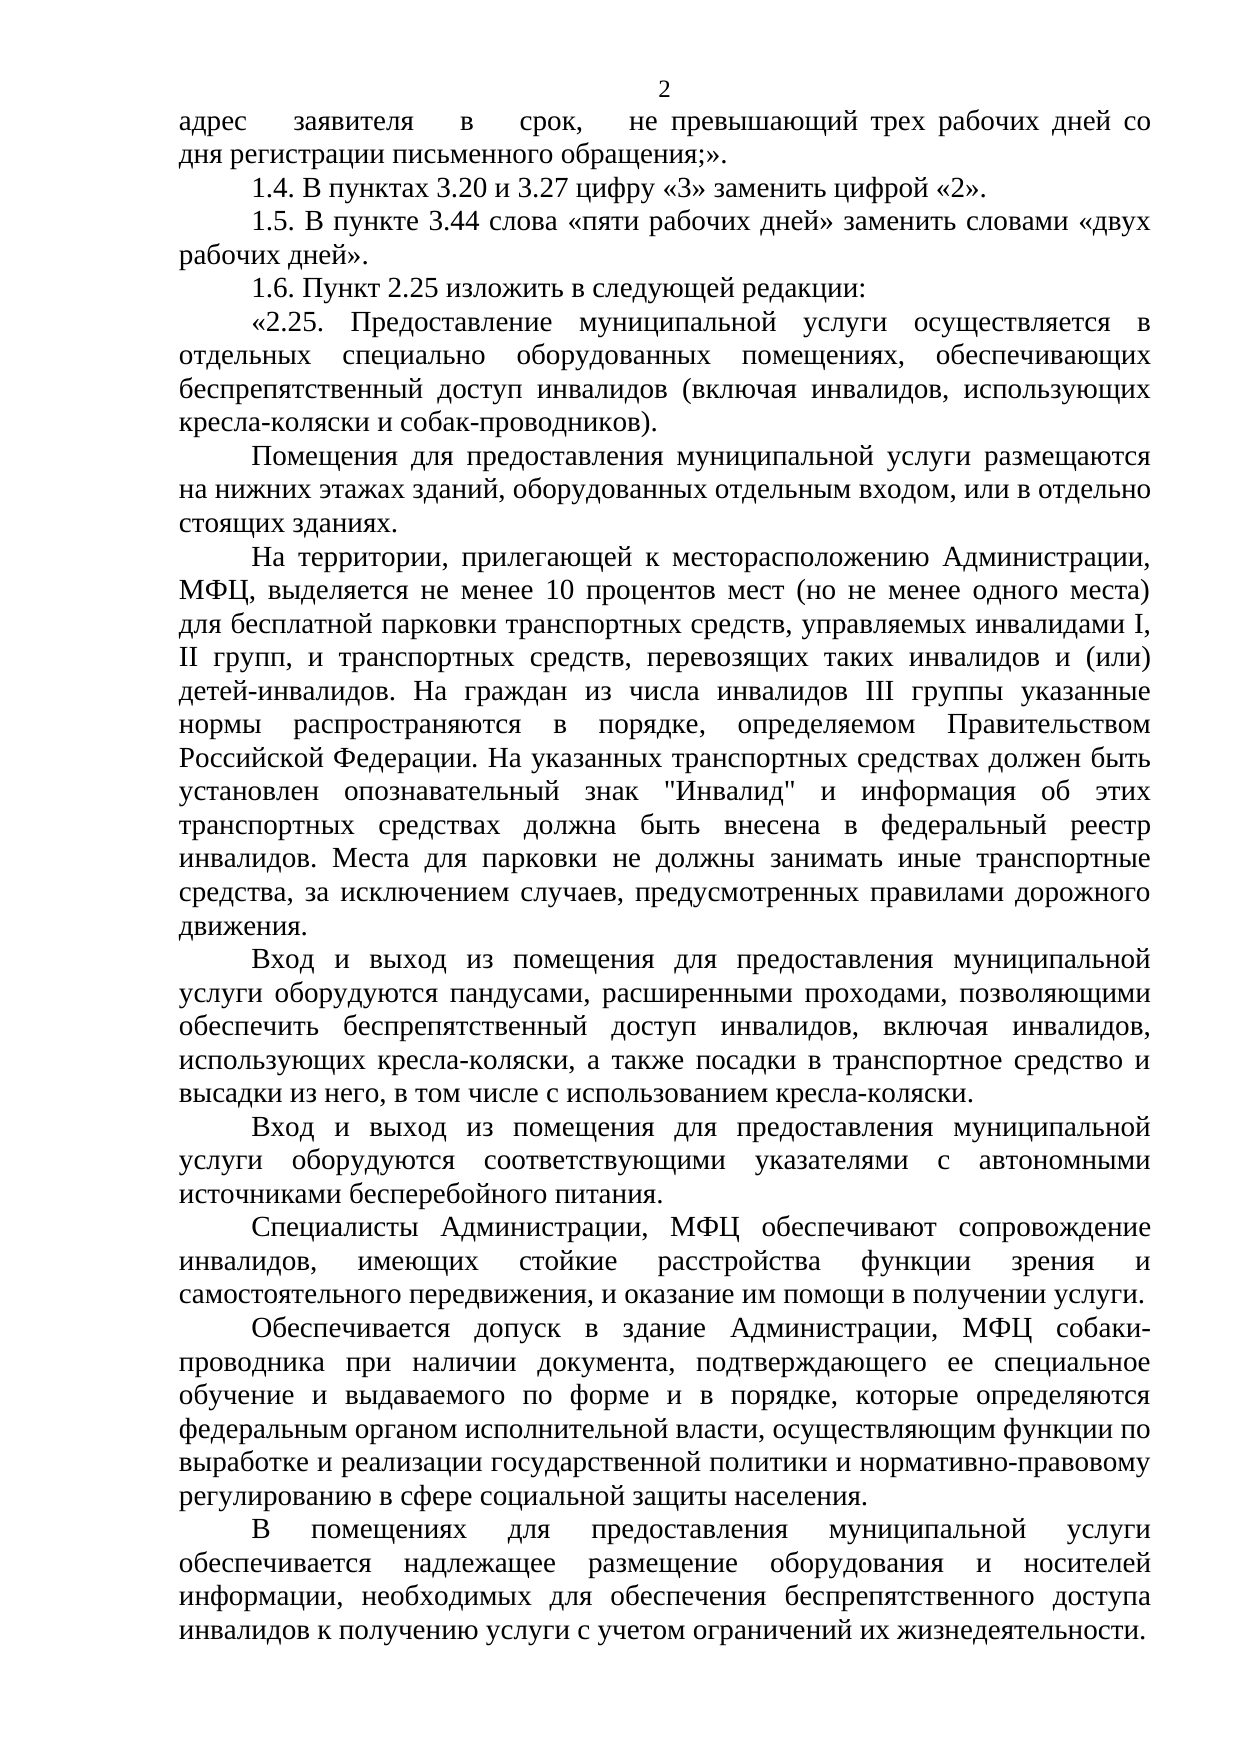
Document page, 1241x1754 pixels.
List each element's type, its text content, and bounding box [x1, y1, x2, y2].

text 1.6. Пункт 2.25 изложить в следующей редакции: [179, 270, 1152, 304]
text Обеспечивается допуск в здание Администрации, МФЦ собаки-проводника при наличии документа, подтверждающего ее специальное обучение и выдаваемого по форме и в порядке, которые определяются федеральным органом исполнительной власти, осуществляющим функции по выработке и реализации государственной политики и нормативно-правовому регулированию в сфере социальной защиты населения. [179, 1310, 1152, 1511]
text Помещения для предоставления муниципальной услуги размещаются на нижних этажах зданий, оборудованных отдельным входом, или в отдельно стоящих зданиях. [179, 438, 1152, 539]
text 1.4. В пунктах 3.20 и 3.27 цифру «3» заменить цифрой «2». [179, 170, 1152, 203]
text Специалисты Администрации, МФЦ обеспечивают сопровождение инвалидов, имеющих стойкие расстройства функции зрения и самостоятельного передвижения, и оказание им помощи в получении услуги. [179, 1209, 1152, 1310]
text Вход и выход из помещения для предоставления муниципальной услуги оборудуются соответствующими указателями с автономными источниками бесперебойного питания. [179, 1109, 1152, 1209]
text В помещениях для предоставления муниципальной услуги обеспечивается надлежащее размещение оборудования и носителей информации, необходимых для обеспечения беспрепятственного доступа инвалидов к получению услуги с учетом ограничений их жизнедеятельности. [179, 1511, 1152, 1646]
text 1.5. В пункте 3.44 слова «пяти рабочих дней» заменить словами «двух рабочих дней». [179, 203, 1152, 270]
text На территории, прилегающей к месторасположению Администрации, МФЦ, выделяется не менее 10 процентов мест (но не менее одного места) для бесплатной парковки транспортных средств, управляемых инвалидами I, II групп, и транспортных средств, перевозящих таких инвалидов и (или) детей-инвалидов. На граждан из числа инвалидов III группы указанные нормы распространяются в порядке, определяемом Правительством Российской Федерации. На указанных транспортных средствах должен быть установлен опознавательный знак "Инвалид" и информация об этих транспортных средствах должна быть внесена в федеральный реестр инвалидов. Места для парковки не должны занимать иные транспортные средства, за исключением случаев, предусмотренных правилами дорожного движения. [179, 539, 1152, 941]
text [179, 103, 1152, 170]
text «2.25. Предоставление муниципальной услуги осуществляется в отдельных специально оборудованных помещениях, обеспечивающих беспрепятственный доступ инвалидов (включая инвалидов, использующих кресла-коляски и собак-проводников). [179, 304, 1152, 438]
text Вход и выход из помещения для предоставления муниципальной услуги оборудуются пандусами, расширенными проходами, позволяющими обеспечить беспрепятственный доступ инвалидов, включая инвалидов, использующих кресла-коляски, а также посадки в транспортное средство и высадки из него, в том числе с использованием кресла-коляски. [179, 941, 1152, 1109]
